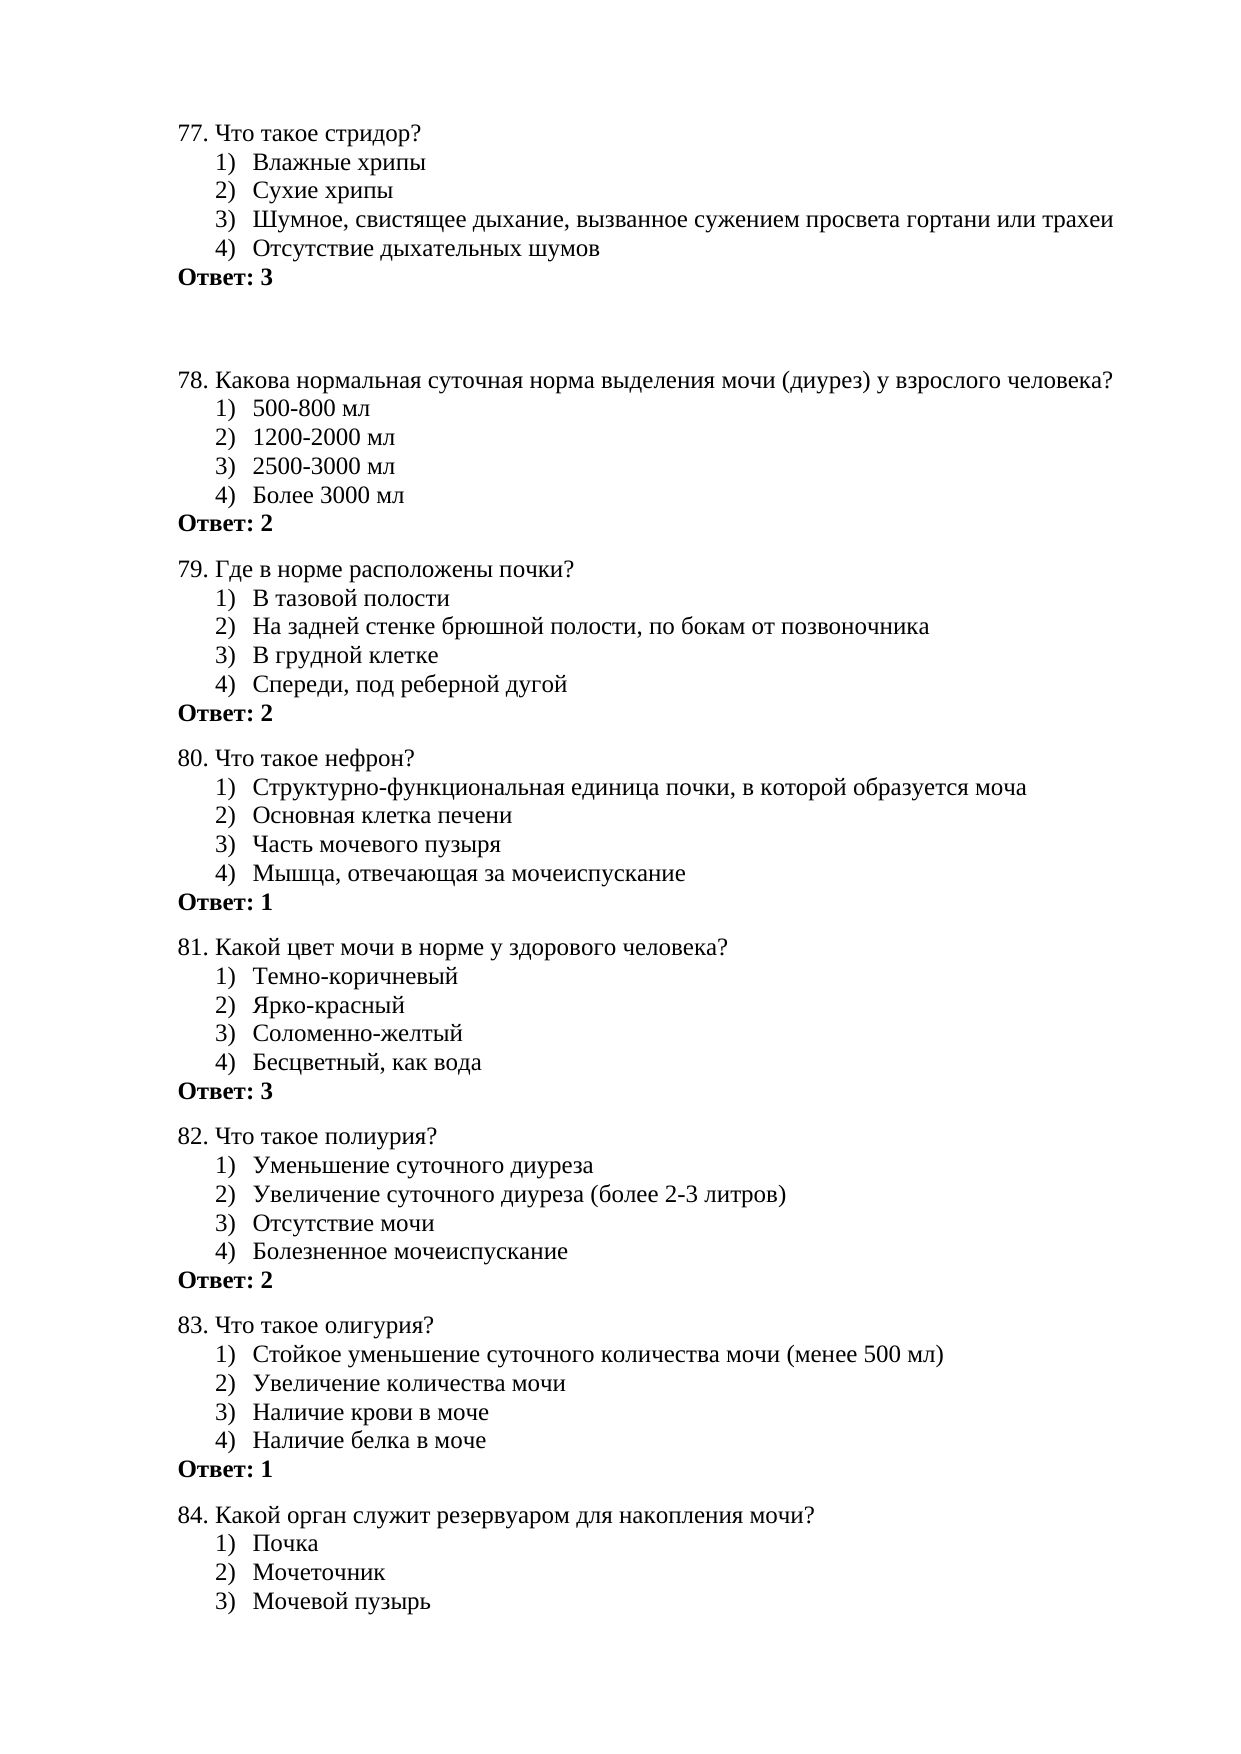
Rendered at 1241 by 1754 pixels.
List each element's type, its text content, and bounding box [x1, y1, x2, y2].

list Влажные хрипы [215, 147, 1152, 176]
list Мочеточник [215, 1557, 1152, 1586]
list Мочевой пузырь [215, 1586, 1152, 1615]
list В тазовой полости [215, 583, 1152, 611]
text 77. Что такое стридор? [177, 118, 1152, 147]
list 1200-2000 мл [215, 422, 1152, 451]
text 83. Что такое олигурия? [177, 1311, 1152, 1339]
list Соломенно-желтый [215, 1018, 1152, 1047]
text Ответ: 1 [177, 1454, 1152, 1483]
text Ответ: 2 [177, 1265, 1152, 1294]
list Сухие хрипы [215, 176, 1152, 204]
text Ответ: 2 [177, 508, 1152, 537]
list Болезненное мочеиспускание [215, 1236, 1152, 1265]
text 79. Где в норме расположены почки? [177, 554, 1152, 583]
text 81. Какой цвет мочи в норме у здорового человека? [177, 932, 1152, 961]
list На задней стенке брюшной полости, по бокам от позвоночника [215, 611, 1152, 640]
list Мышца, отвечающая за мочеиспускание [215, 858, 1152, 887]
list Увеличение суточного диуреза (более 2-3 литров) [215, 1179, 1152, 1208]
list Основная клетка печени [215, 801, 1152, 829]
list Отсутствие дыхательных шумов [215, 233, 1152, 262]
list Бесцветный, как вода [215, 1047, 1152, 1076]
list Почка [215, 1528, 1152, 1557]
text Ответ: 2 [177, 698, 1152, 726]
list Структурно-функциональная единица почки, в которой образуется моча [215, 772, 1152, 801]
list 2500-3000 мл [215, 451, 1152, 480]
list Наличие белка в моче [215, 1426, 1152, 1454]
text 84. Какой орган служит резервуаром для накопления мочи? [177, 1500, 1152, 1528]
list Более 3000 мл [215, 480, 1152, 508]
list Темно-коричневый [215, 961, 1152, 990]
list Часть мочевого пузыря [215, 829, 1152, 858]
list Наличие крови в моче [215, 1397, 1152, 1426]
text Ответ: 1 [177, 887, 1152, 916]
list Уменьшение суточного диуреза [215, 1150, 1152, 1179]
text 82. Что такое полиурия? [177, 1121, 1152, 1150]
list Спереди, под реберной дугой [215, 669, 1152, 698]
list Увеличение количества мочи [215, 1368, 1152, 1397]
list Отсутствие мочи [215, 1208, 1152, 1236]
text 78. Какова нормальная суточная норма выделения мочи (диурез) у взрослого человека? [177, 365, 1152, 393]
list Стойкое уменьшение суточного количества мочи (менее 500 мл) [215, 1339, 1152, 1368]
list Ярко-красный [215, 990, 1152, 1018]
text 80. Что такое нефрон? [177, 743, 1152, 772]
text Ответ: 3 [177, 1076, 1152, 1105]
list 500-800 мл [215, 393, 1152, 422]
list Шумное, свистящее дыхание, вызванное сужением просвета гортани или трахеи [215, 204, 1152, 233]
text Ответ: 3 [177, 262, 1152, 291]
list В грудной клетке [215, 640, 1152, 669]
